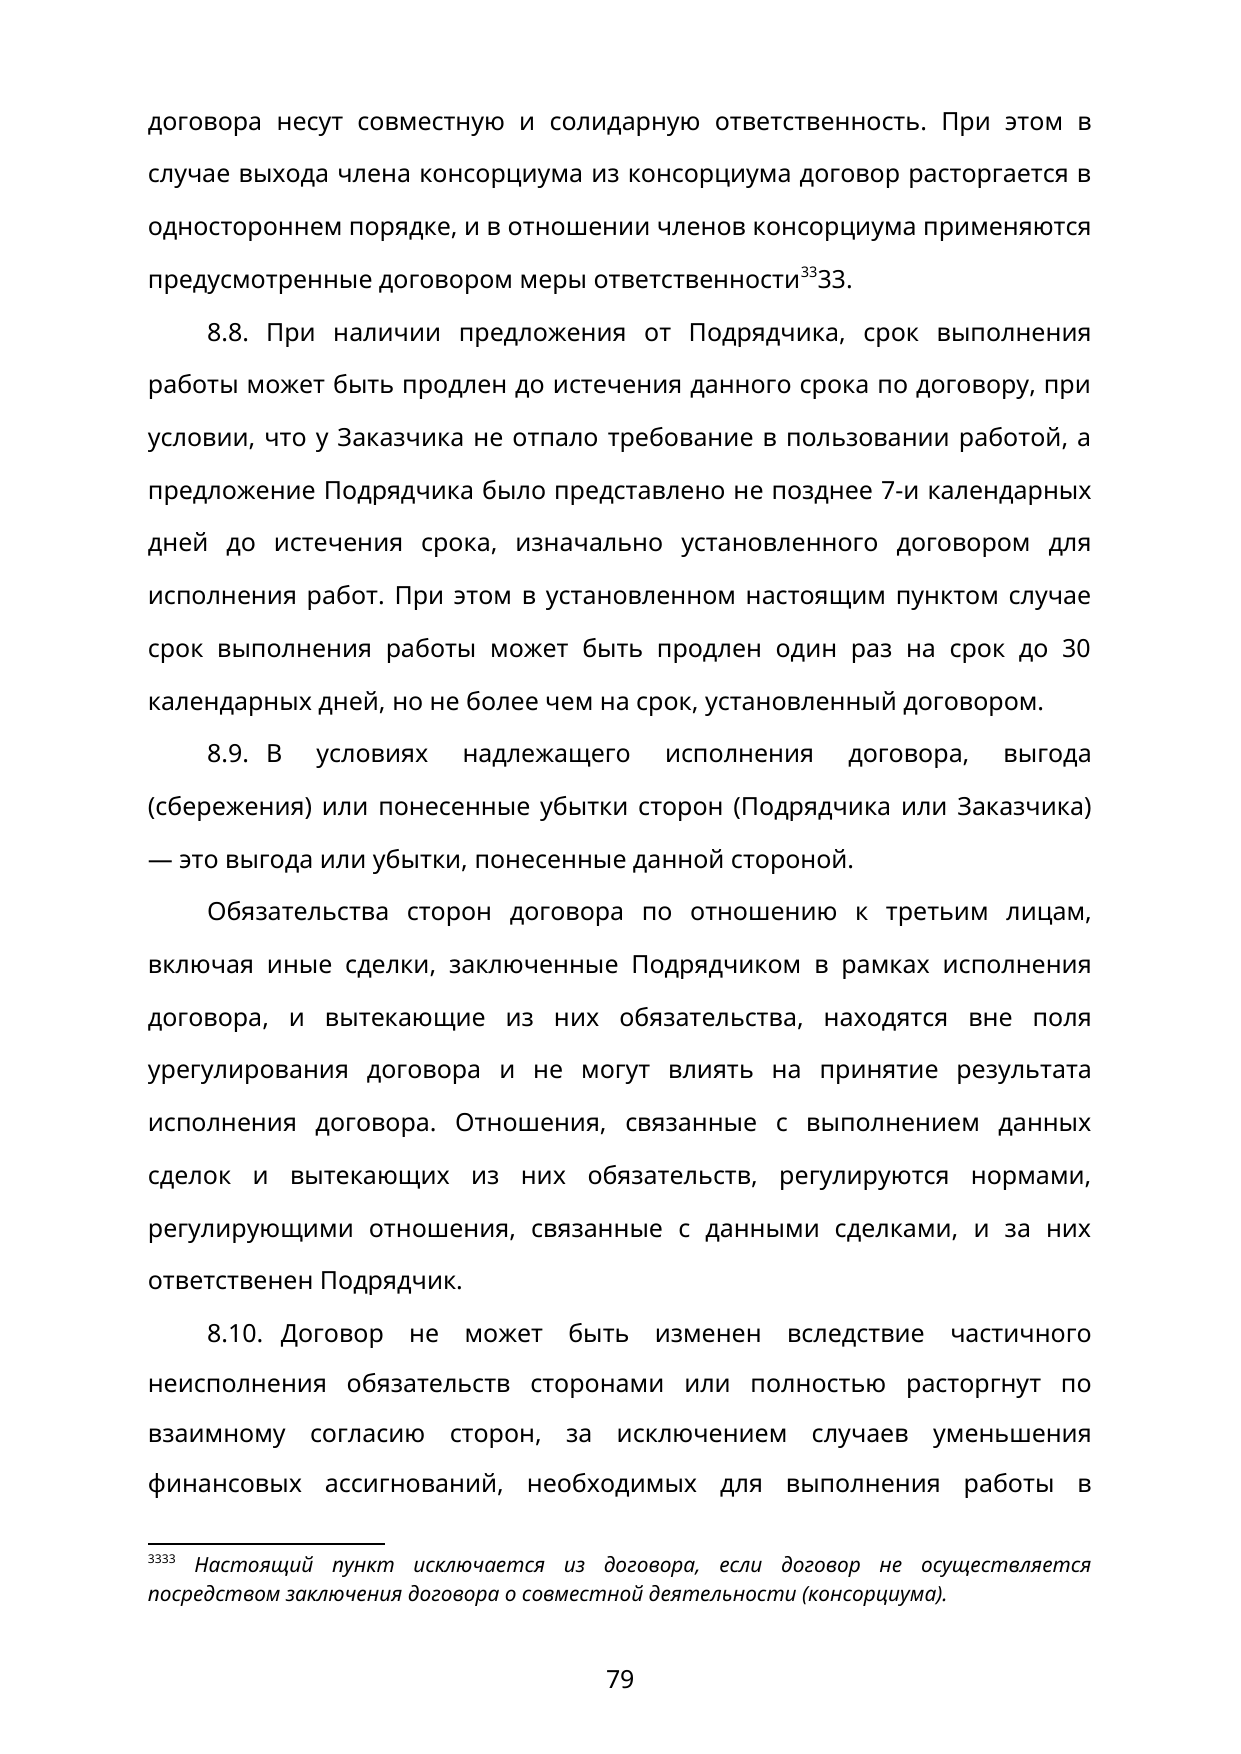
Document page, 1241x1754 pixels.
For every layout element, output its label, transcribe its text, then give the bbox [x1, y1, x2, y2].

text 8.8. При наличии предложения от Подрядчика, срок выполнения работы может быть продлен до истечения данного срока по договору, при условии, что у Заказчика не отпало требование в пользовании работой, а предложение Подрядчика было представлено не позднее 7-и календарных дней до истечения срока, изначально установленного договором для исполнения работ. При этом в установленном настоящим пунктом случае срок выполнения работы может быть продлен один раз на срок до 30 календарных дней, но не более чем на срок, установленный договором. [148, 314, 1092, 717]
text 8.9. В условиях надлежащего исполнения договора, выгода (сбережения) или понесенные убытки сторон (Подрядчика или Заказчика) — это выгода или убытки, понесенные данной стороной. [148, 736, 1092, 875]
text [148, 1316, 1092, 1500]
text Обязательства сторон договора по отношению к третьим лицам, включая иные сделки, заключенные Подрядчиком в рамках исполнения договора, и вытекающие из них обязательства, находятся вне поля урегулирования договора и не могут влиять на принятие результата исполнения договора. Отношения, связанные с выполнением данных сделок и вытекающих из них обязательств, регулируются нормами, регулирующими отношения, связанные с данными сделками, и за них ответственен Подрядчик. [148, 894, 1092, 1297]
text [148, 103, 1092, 296]
